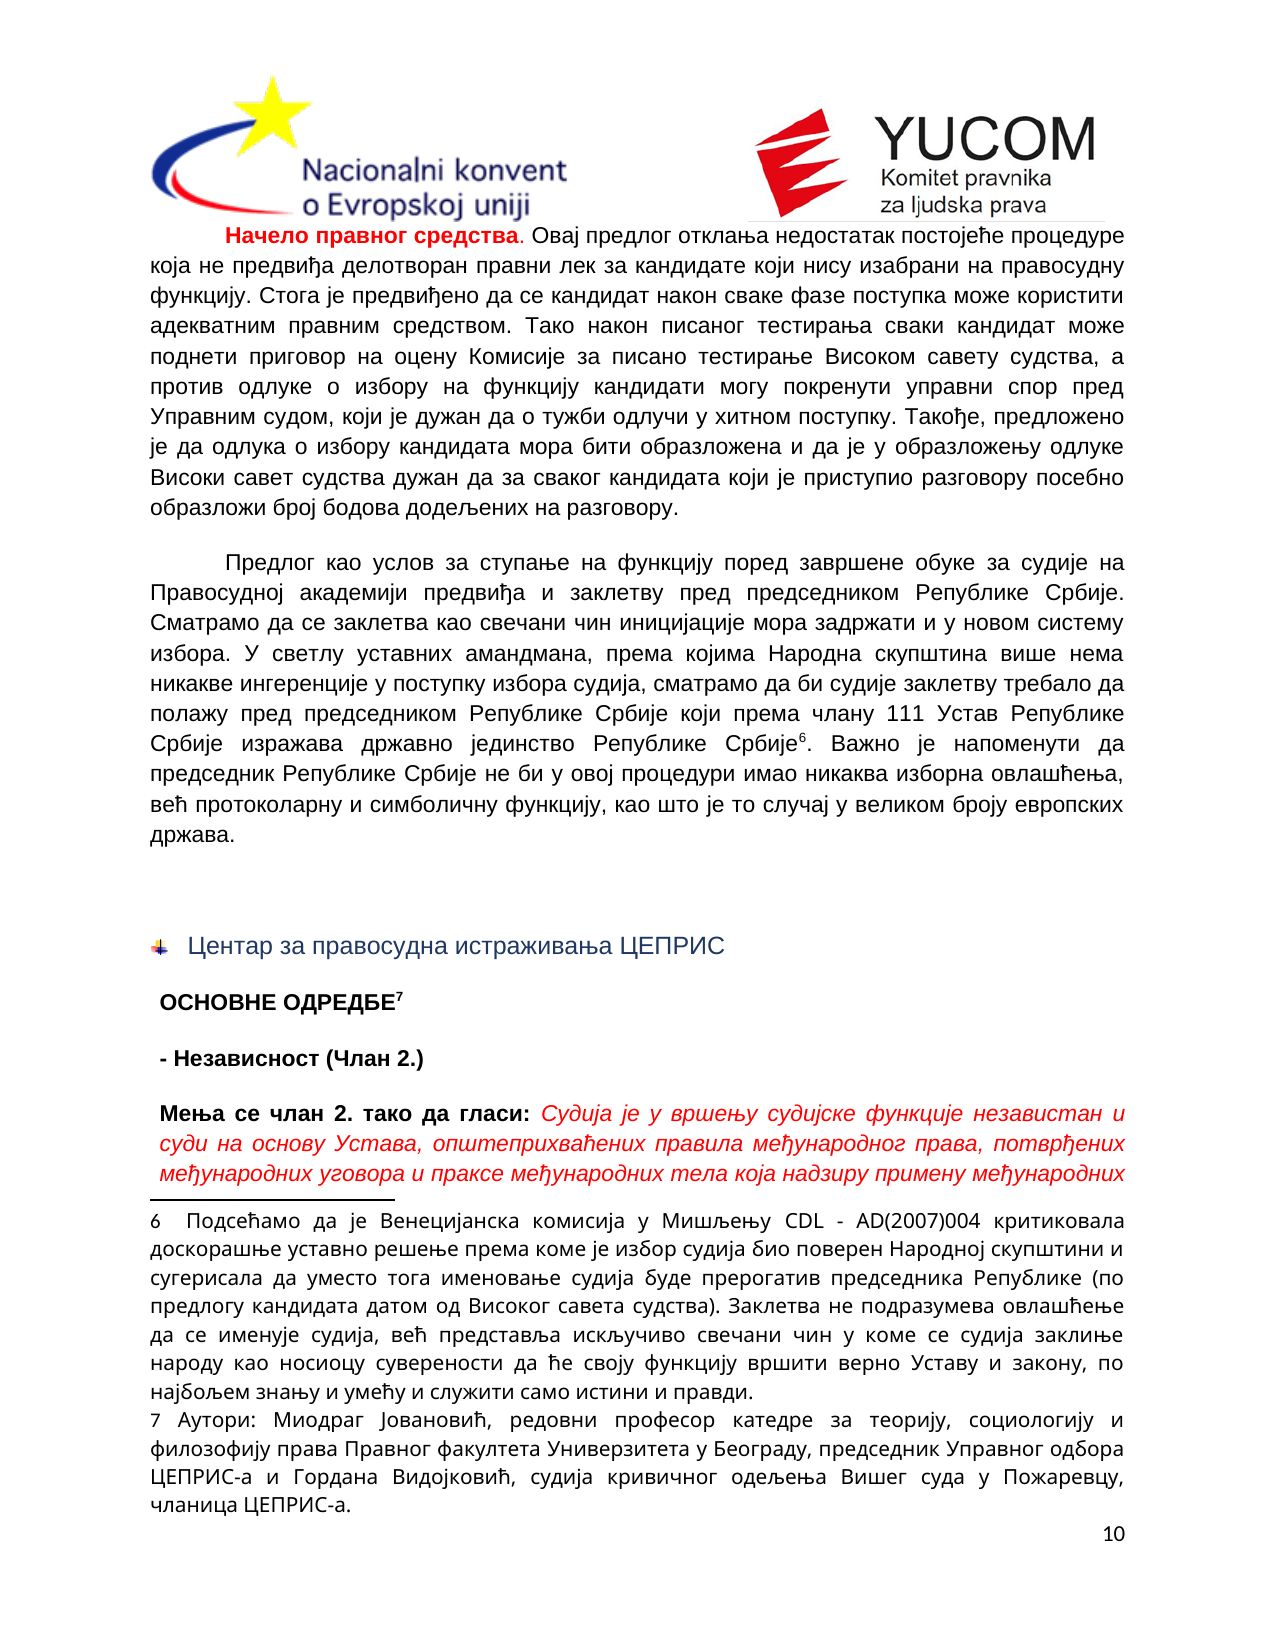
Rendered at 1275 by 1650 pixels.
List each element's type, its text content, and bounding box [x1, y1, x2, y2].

text ОСНОВНЕ ОДРЕДБЕ [159, 989, 1125, 1016]
text - Независност (Члан 2.) [159, 1044, 1125, 1071]
text Начело правног средства. Овај предлог отклања недостатак постојеће процедуре која не предвиђа делотворан правни лек за кандидате који нису изабрани на правосудну функцију. Стога је предвиђено да се кандидат након сваке фазе поступка може користити адекватним правним средством. Тако након писаног тестирања сваки кандидат може поднети приговор на оцену Комисије за писано тестирање Високом савету судства, а против одлуке о избору на функцију кандидати могу покренути управни спор пред Управним судом, који је дужан да о тужби одлучи у хитном поступку. Такође, предложено је да одлука о избору кандидата мора бити образложена и да је у образложењу одлуке Високи савет судства дужан да за сваког кандидата који је приступио разговору посебно образложи број бодова додељених на разговору. [150, 222, 1125, 520]
picture [151, 938, 168, 955]
picture [747, 106, 1106, 222]
subtitle Центар за правосудна истраживања ЦЕПРИС [150, 931, 1125, 960]
picture [150, 75, 568, 222]
text Предлог као услов за ступање на функцију поред завршене обуке за судије на Правосудној академији предвиђа и заклетву пред председником Републике Србије. Сматрамо да се заклетва као свечани чин иницијације мора задржати и у новом систему избора. У светлу уставних амандмана, према којима Народна скупштина више нема никакве ингеренције у поступку избора судија, сматрамо да би судије заклетву требало да полажу пред председником Републике Србије који према члану 111 Устав Републике Србије изражава државно јединство Републике Србије. Важно је напоменути да председник Републике Србије не би у овој процедури имао никаква изборна овлашћења, већ протоколарну и симболичну функцију, као што је то случај у великом броју европских држава. [150, 549, 1125, 847]
